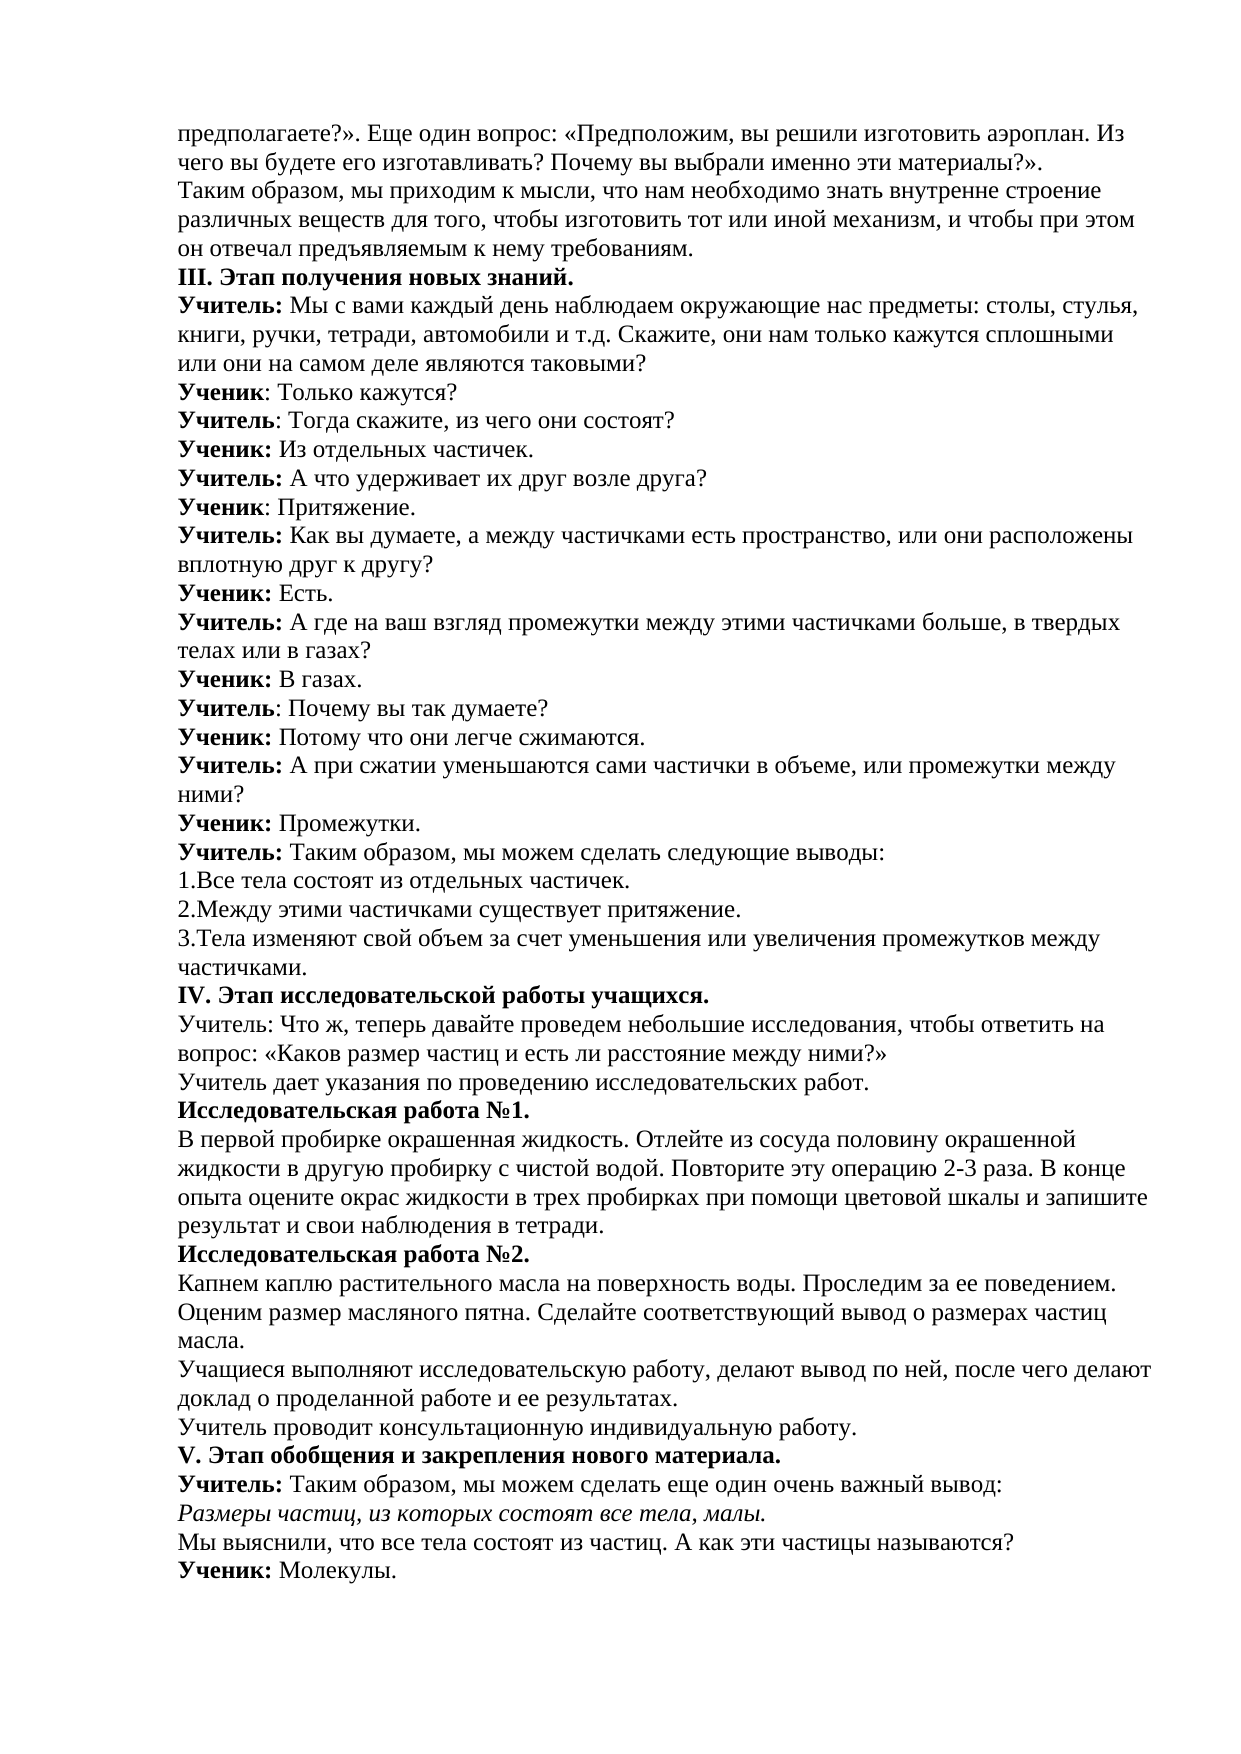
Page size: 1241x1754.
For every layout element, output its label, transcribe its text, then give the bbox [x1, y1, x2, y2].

text Мы выяснили, что все тела состоят из частиц. А как эти частицы называются? [177, 1527, 1152, 1556]
text Таким образом, мы приходим к мысли, что нам необходимо знать внутренне строение различных веществ для того, чтобы изготовить тот или иной механизм, и чтобы при этом он отвечал предъявляемым к нему требованиям. [177, 176, 1152, 262]
text Учитель: Что ж, теперь давайте проведем небольшие исследования, чтобы ответить на вопрос: «Каков размер частиц и есть ли расстояние между ними?» [177, 1009, 1152, 1067]
text Учитель проводит консультационную индивидуальную работу. [177, 1412, 1152, 1441]
text Учитель: Тогда скажите, из чего они состоят? [177, 406, 1152, 434]
text В первой пробирке окрашенная жидкость. Отлейте из сосуда половину окрашенной жидкости в другую пробирку с чистой водой. Повторите эту операцию 2-3 раза. В конце опыта оцените окрас жидкости в трех пробирках при помощи цветовой шкалы и запишите результат и свои наблюдения в тетради. [177, 1124, 1152, 1239]
text 1.Все тела состоят из отдельных частичек. [177, 866, 1152, 894]
text Исследовательская работа №2. [177, 1239, 1152, 1268]
text Ученик: Потому что они легче сжимаются. [177, 722, 1152, 751]
text IV. Этап исследовательской работы учащихся. [177, 981, 1152, 1009]
text 3.Тела изменяют свой объем за счет уменьшения или увеличения промежутков между частичками. [177, 923, 1152, 981]
text III. Этап получения новых знаний. [177, 262, 1152, 291]
text Ученик: Молекулы. [177, 1556, 1152, 1584]
text V. Этап обобщения и закрепления нового материала. [177, 1441, 1152, 1469]
text Ученик: Только кажутся? [177, 377, 1152, 406]
text Учитель: Как вы думаете, а между частичками есть пространство, или они расположены вплотную друг к другу? [177, 521, 1152, 578]
text Учитель: Почему вы так думаете? [177, 693, 1152, 722]
text Учитель дает указания по проведению исследовательских работ. [177, 1067, 1152, 1096]
text Учитель: Таким образом, мы можем сделать еще один очень важный вывод: [177, 1469, 1152, 1498]
text Ученик: Есть. [177, 578, 1152, 607]
text Ученик: В газах. [177, 664, 1152, 693]
text Ученик: Притяжение. [177, 492, 1152, 521]
text Капнем каплю растительного масла на поверхность воды. Проследим за ее поведением. Оценим размер масляного пятна. Сделайте соответствующий вывод о размерах частиц масла. [177, 1268, 1152, 1354]
text Учитель: А где на ваш взгляд промежутки между этими частичками больше, в твердых телах или в газах? [177, 607, 1152, 664]
text Учитель: Мы с вами каждый день наблюдаем окружающие нас предметы: столы, стулья, книги, ручки, тетради, автомобили и т.д. Скажите, они нам только кажутся сплошными или они на самом деле являются таковыми? [177, 291, 1152, 377]
text Ученик: Из отдельных частичек. [177, 434, 1152, 463]
text Исследовательская работа №1. [177, 1096, 1152, 1124]
text Ученик: Промежутки. [177, 808, 1152, 837]
text Размеры частиц, из которых состоят все тела, малы. [177, 1498, 1152, 1527]
text Учитель: Таким образом, мы можем сделать следующие выводы: [177, 837, 1152, 866]
text Учащиеся выполняют исследовательскую работу, делают вывод по ней, после чего делают доклад о проделанной работе и ее результатах. [177, 1354, 1152, 1412]
text 2.Между этими частичками существует притяжение. [177, 894, 1152, 923]
text Учитель: А что удерживает их друг возле друга? [177, 463, 1152, 492]
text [177, 118, 1152, 176]
text Учитель: А при сжатии уменьшаются сами частички в объеме, или промежутки между ними? [177, 751, 1152, 808]
